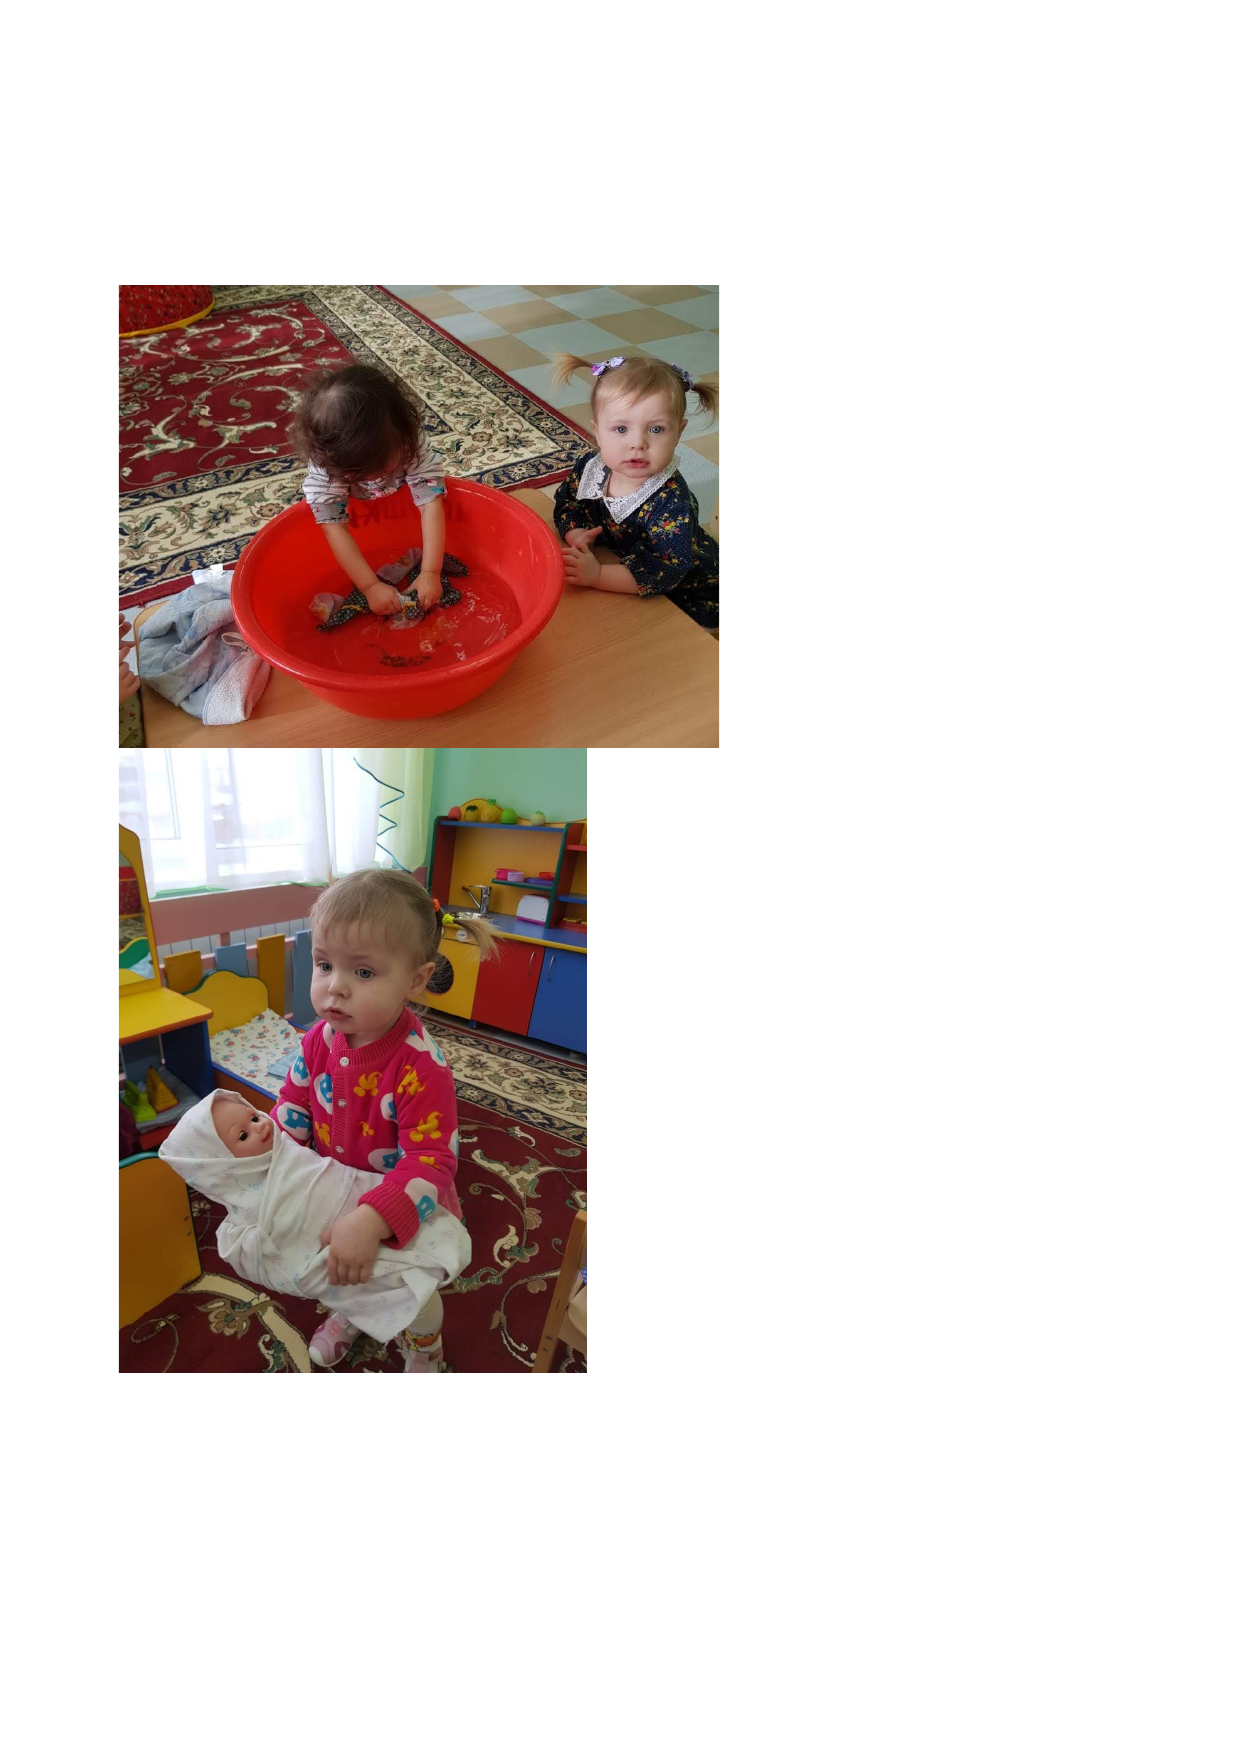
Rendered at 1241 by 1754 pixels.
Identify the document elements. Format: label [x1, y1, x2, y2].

picture [118, 285, 720, 1373]
